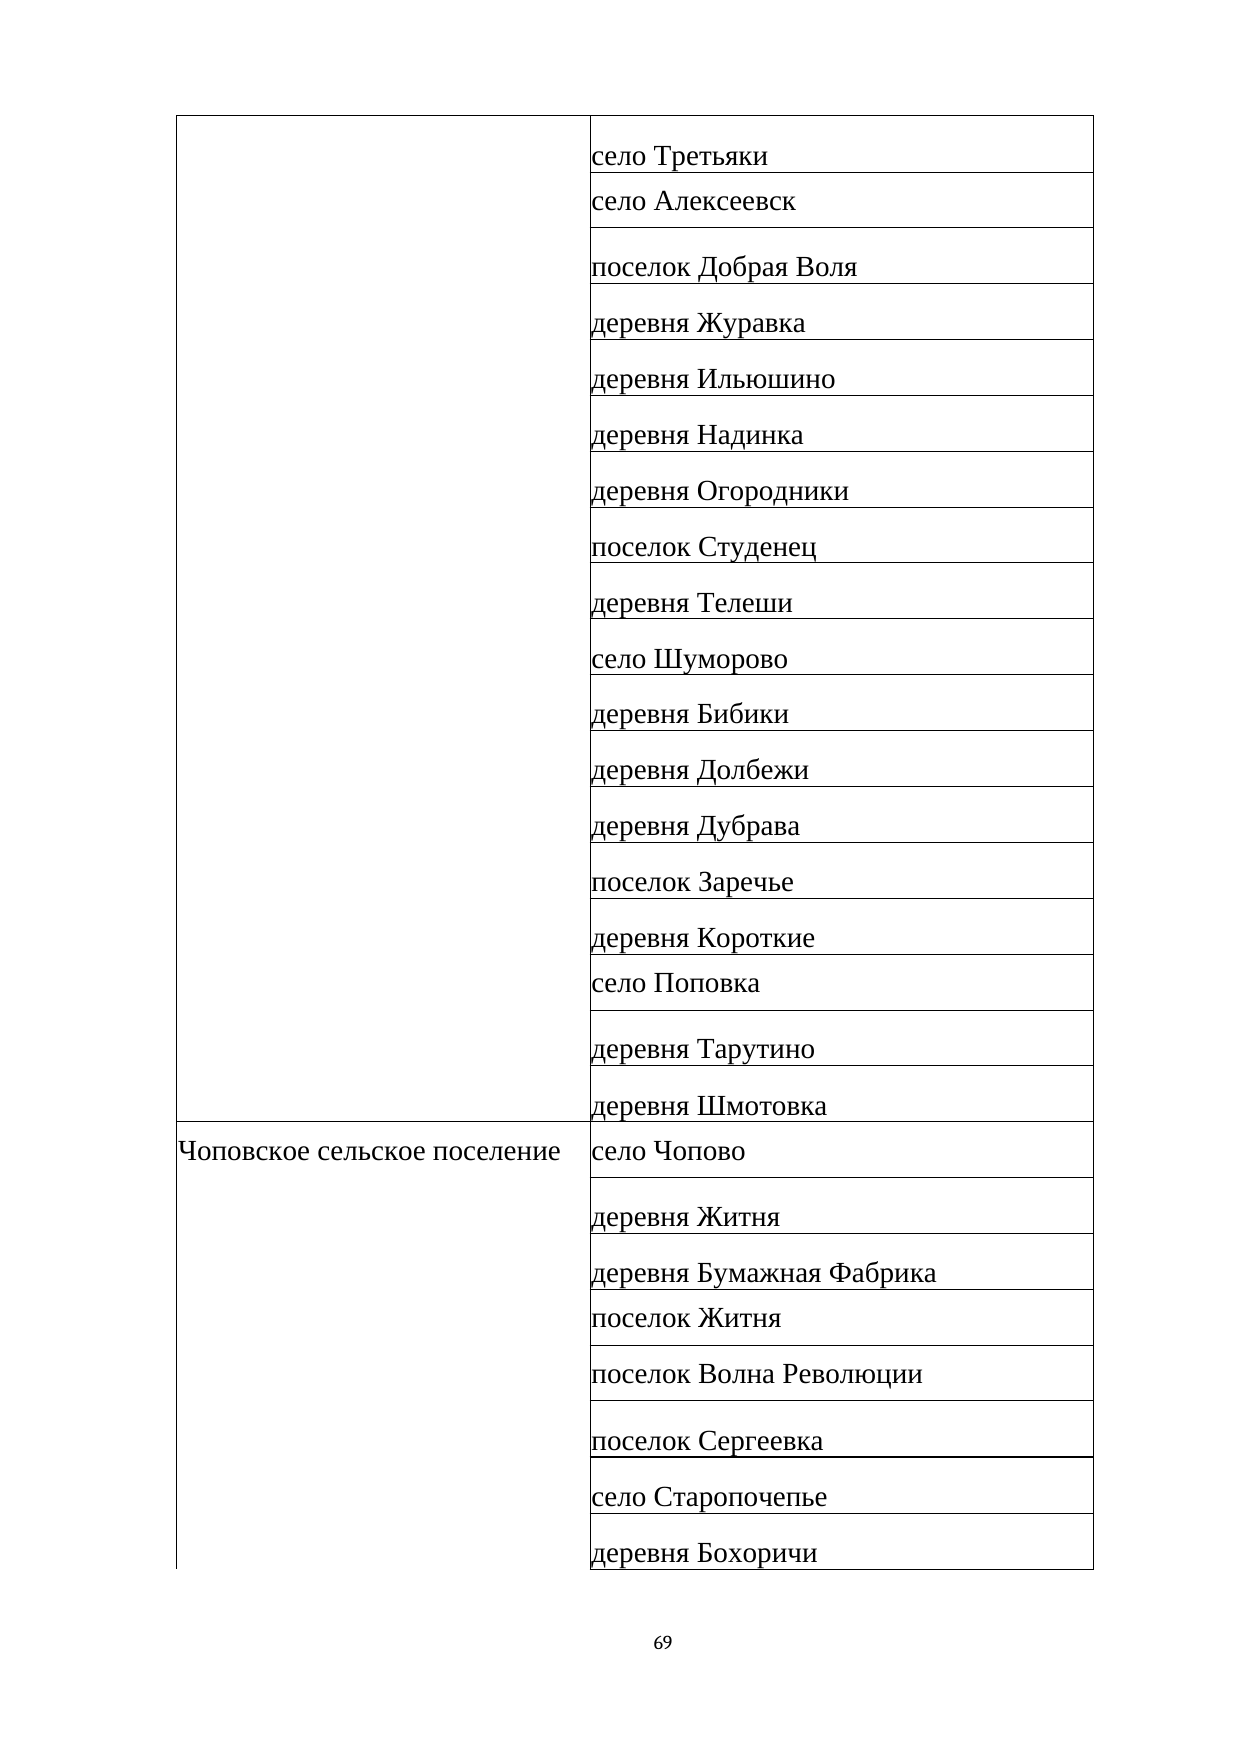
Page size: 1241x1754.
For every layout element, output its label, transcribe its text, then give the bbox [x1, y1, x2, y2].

table_cell деревня Тарутино [591, 1011, 1093, 1065]
table_cell село Шуморово [591, 619, 1093, 674]
table_cell поселок Заречье [591, 843, 1093, 897]
table_cell поселок Волна Революции [591, 1346, 1093, 1400]
table_cell Чоповское сельское поселение [177, 1122, 590, 1569]
table_cell деревня Житня [591, 1178, 1093, 1233]
table_cell деревня Огородники [591, 452, 1093, 507]
table_cell деревня Дубрава [591, 787, 1093, 842]
table_cell поселок Сергеевка [591, 1401, 1093, 1456]
table_cell поселок Студенец [591, 508, 1093, 562]
table_cell деревня Телеши [591, 563, 1093, 618]
table_cell деревня Бибики [591, 675, 1093, 730]
table_header [177, 116, 590, 1121]
table_cell деревня Надинка [591, 396, 1093, 451]
table_cell село Алексеевск [591, 173, 1093, 227]
table_cell деревня Бумажная Фабрика [591, 1234, 1093, 1289]
table_cell село Чопово [591, 1122, 1093, 1177]
table_cell село Поповка [591, 955, 1093, 1009]
table_cell деревня Короткие [591, 899, 1093, 953]
table_header село Третьяки [591, 116, 1093, 172]
table_cell деревня Журавка [591, 284, 1093, 339]
table_cell деревня Долбежи [591, 731, 1093, 786]
table_cell деревня Шмотовка [591, 1066, 1093, 1121]
table_cell деревня Бохоричи [591, 1514, 1093, 1569]
table_cell поселок Житня [591, 1290, 1093, 1345]
table_cell поселок Добрая Воля [591, 228, 1093, 283]
table_cell село Старопочепье [591, 1458, 1093, 1512]
table_cell деревня Ильюшино [591, 340, 1093, 395]
